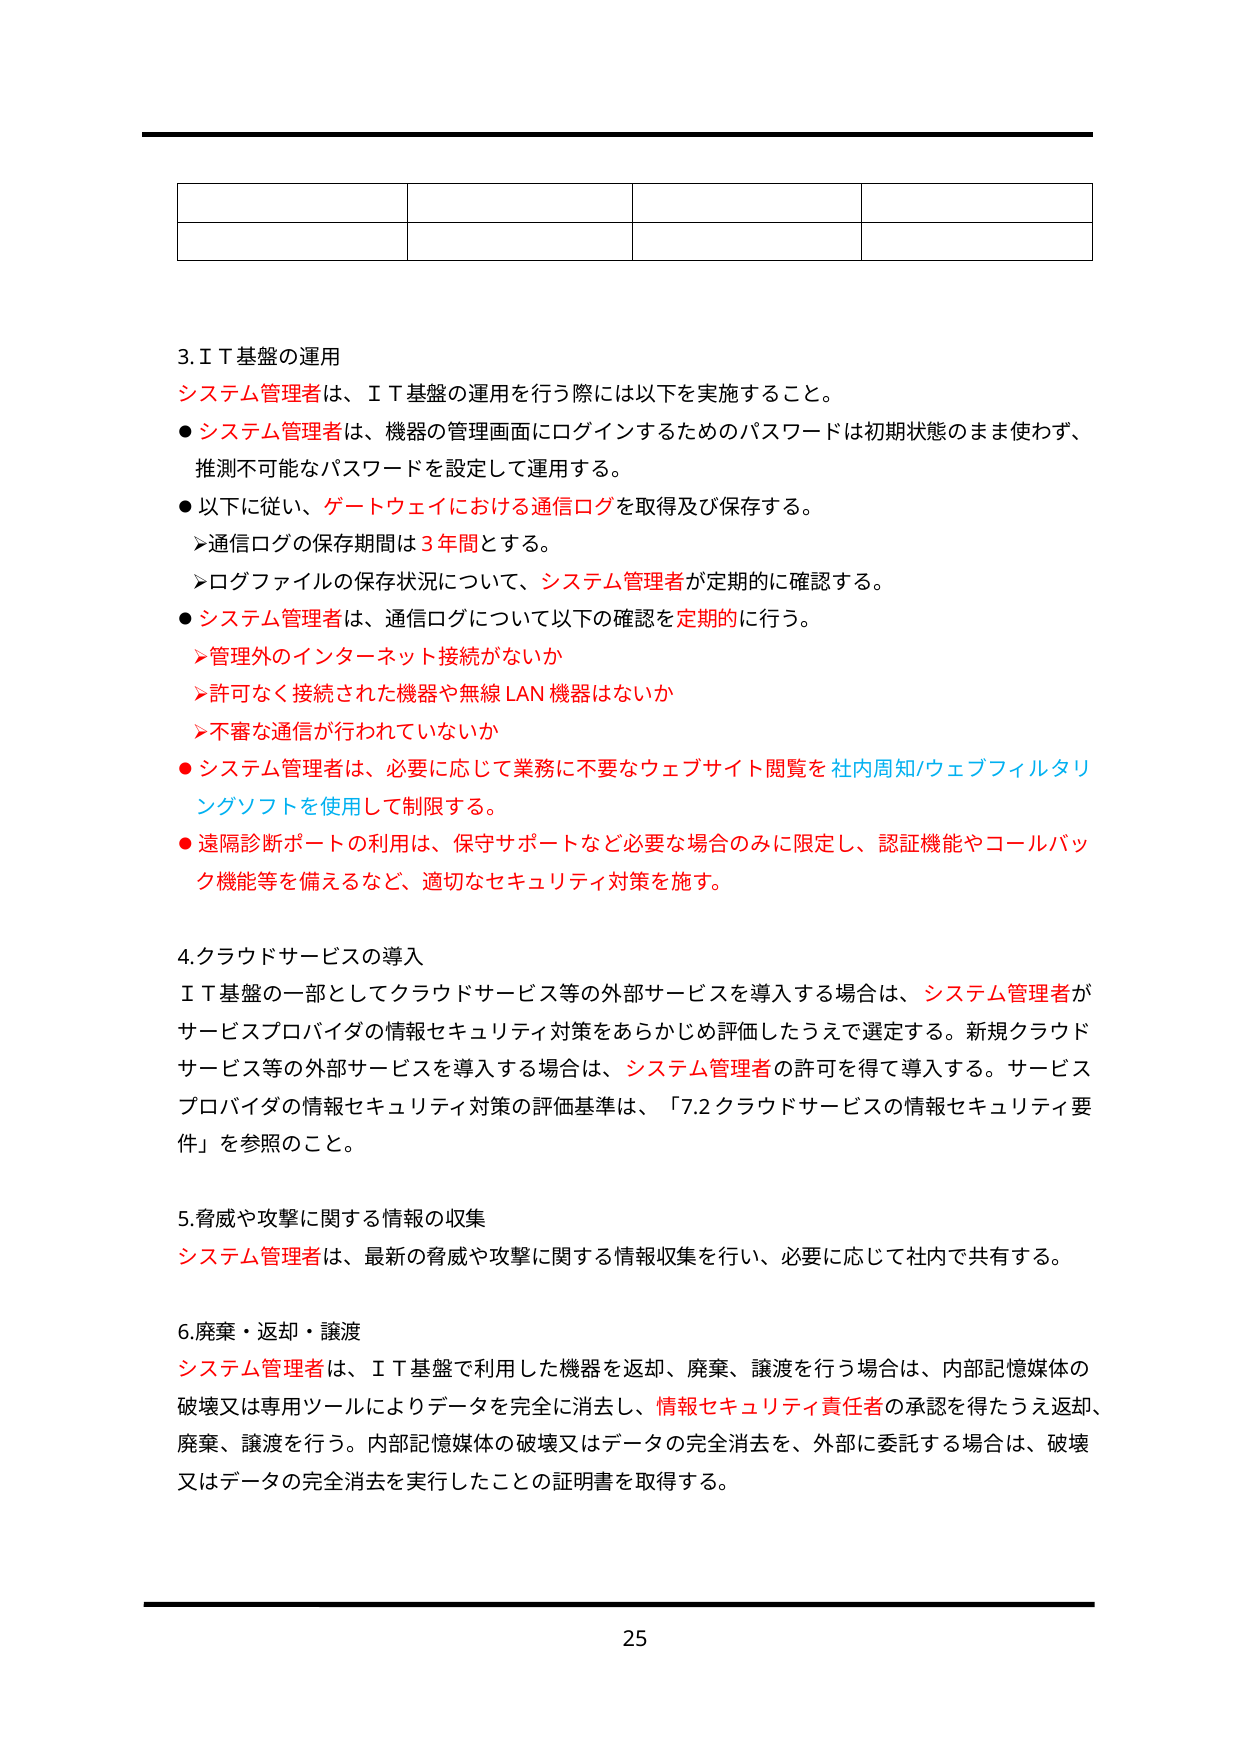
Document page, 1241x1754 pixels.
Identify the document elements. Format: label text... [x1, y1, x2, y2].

text システム管理者は、ＩＴ基盤の運用を行う際には以下を実施すること。 [177, 374, 1092, 411]
table_cell [633, 184, 861, 222]
table_cell [408, 223, 632, 260]
list システム管理者は、機器の管理画面にログインするためのパスワードは初期状態のまま使わず、推測不可能なパスワードを設定して運用する。 [177, 411, 1092, 486]
list 通信ログの保存期間は3年間とする。 [192, 524, 1092, 561]
text 4.クラウドサービスの導入 [177, 936, 1092, 974]
list システム管理者は、必要に応じて業務に不要なウェブサイト閲覧を社内周知/ウェブフィルタリングソフトを使用して制限する。 [177, 749, 1092, 824]
text 6.廃棄・返却・譲渡 [177, 1311, 1092, 1349]
table_cell [862, 184, 1092, 222]
text システム管理者は、最新の脅威や攻撃に関する情報収集を行い、必要に応じて社内で共有する。 [177, 1236, 1092, 1274]
list 以下に従い、ゲートウェイにおける通信ログを取得及び保存する。 [177, 486, 1092, 524]
list システム管理者は、通信ログについて以下の確認を定期的に行う。 [177, 599, 1092, 636]
list ログファイルの保存状況について、システム管理者が定期的に確認する。 [192, 561, 1092, 599]
list 不審な通信が行われていないか [193, 711, 1092, 749]
table_cell [178, 223, 407, 260]
text ＩＴ基盤の一部としてクラウドサービス等の外部サービスを導入する場合は、システム管理者がサービスプロバイダの情報セキュリティ対策をあらかじめ評価したうえで選定する。新規クラウドサービス等の外部サービスを導入する場合は、システム管理者の許可を得て導入する。サービスプロバイダの情報セキュリティ対策の評価基準は、「7.2クラウドサービスの情報セキュリティ要件」を参照のこと。 [177, 974, 1092, 1161]
table_cell [408, 184, 632, 222]
table_cell [862, 223, 1092, 260]
text 3.ＩＴ基盤の運用 [177, 336, 1092, 374]
list 管理外のインターネット接続がないか [193, 636, 1092, 674]
table_cell [178, 184, 407, 222]
list 遠隔診断ポートの利用は、保守サポートなど必要な場合のみに限定し、認証機能やコールバック機能等を備えるなど、適切なセキュリティ対策を施す。 [177, 824, 1092, 899]
list 許可なく接続された機器や無線LAN機器はないか [193, 674, 1092, 711]
text 5.脅威や攻撃に関する情報の収集 [177, 1199, 1092, 1236]
table_cell [633, 223, 861, 260]
text システム管理者は、ＩＴ基盤で利用した機器を返却、廃棄、譲渡を行う場合は、内部記憶媒体の破壊又は専用ツールによりデータを完全に消去し、情報セキュリティ責任者の承認を得たうえ返却、廃棄、譲渡を行う。内部記憶媒体の破壊又はデータの完全消去を、外部に委託する場合は、破壊又はデータの完全消去を実行したことの証明書を取得する。 [177, 1349, 1092, 1499]
